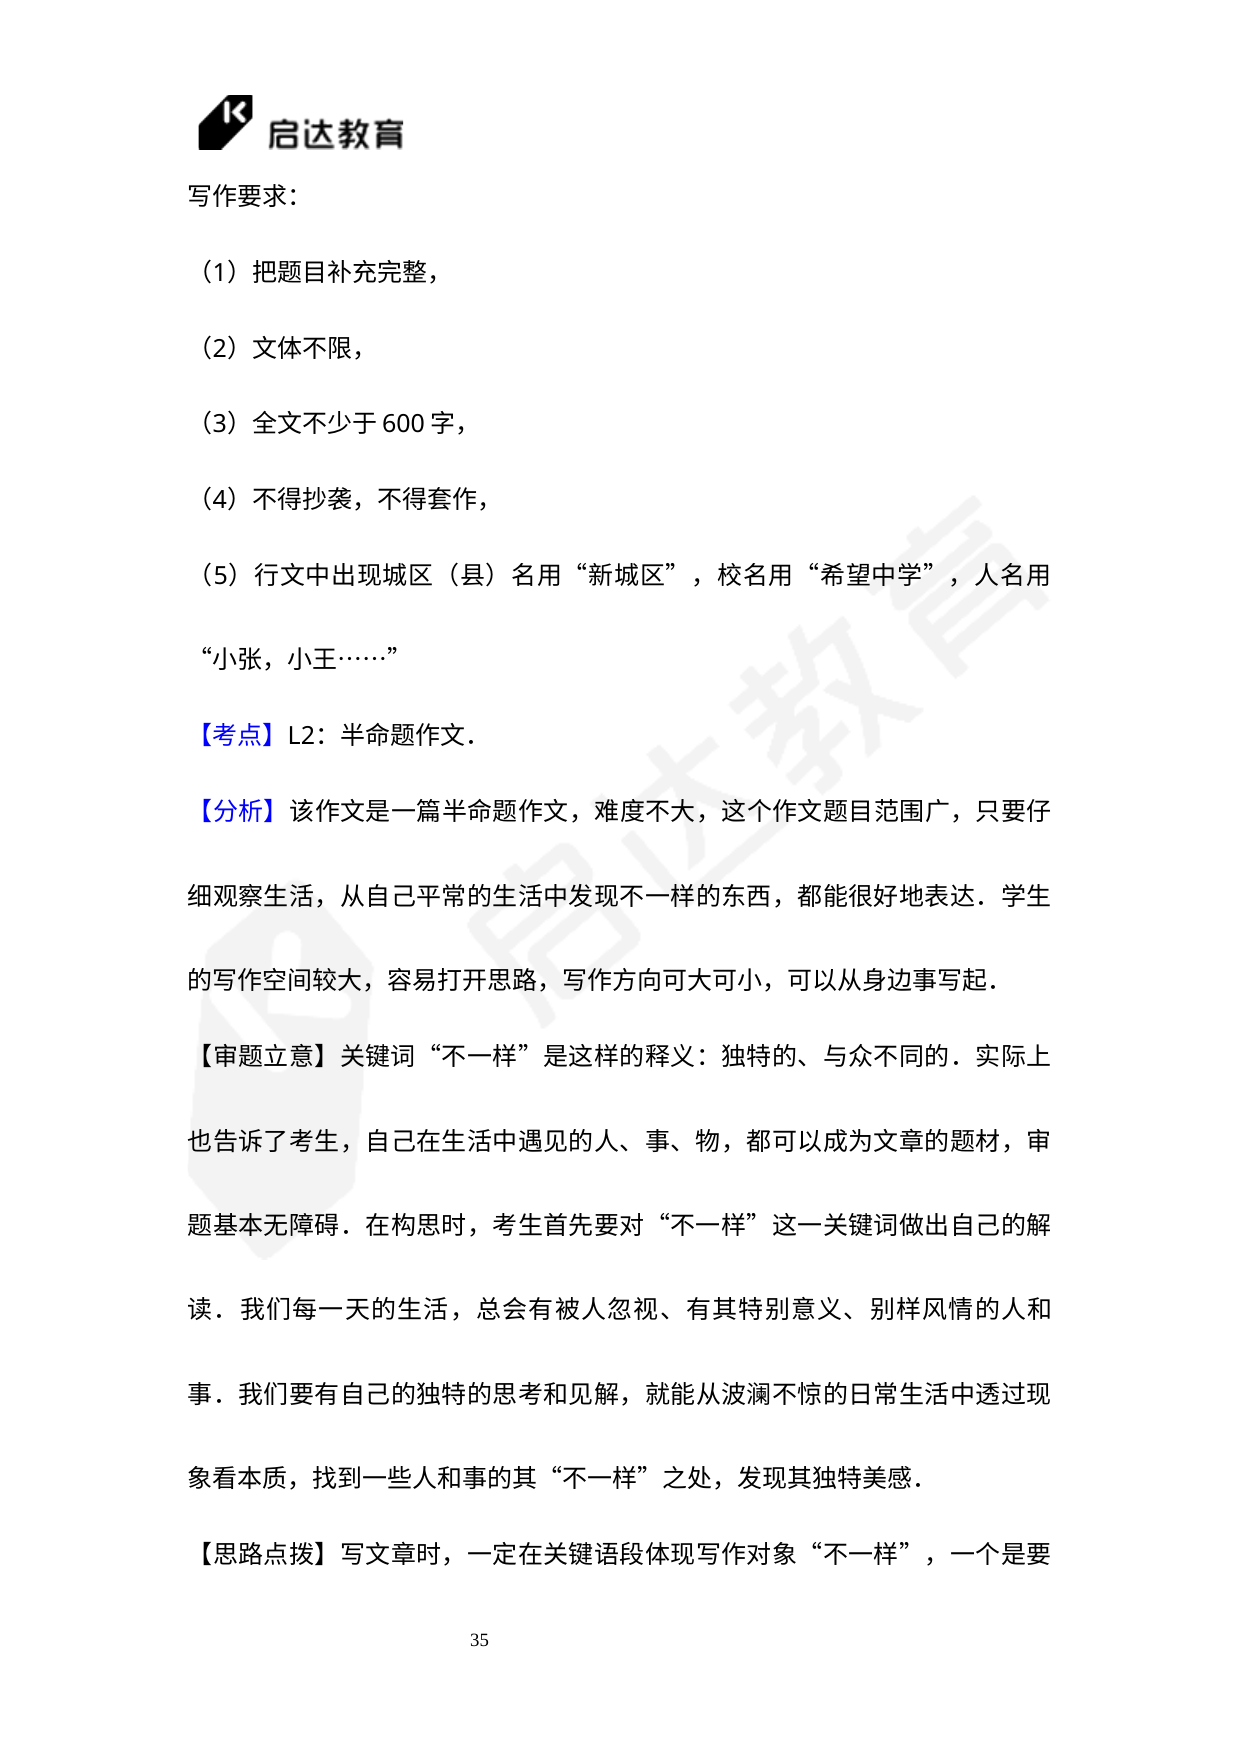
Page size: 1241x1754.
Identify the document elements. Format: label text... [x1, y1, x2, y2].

text （3）全文不少于600字， [187, 389, 1053, 454]
picture [198, 95, 404, 150]
text 【分析】该作文是一篇半命题作文，难度不大，这个作文题目范围广，只要仔细观察生活，从自己平常的生活中发现不一样的东西，都能很好地表达．学生的写作空间较大，容易打开思路，写作方向可大可小，可以从身边事写起． [187, 777, 1053, 1011]
text 【考点】L2：半命题作文． [187, 701, 1053, 766]
text （5）行文中出现城区（县）名用“新城区”，校名用“希望中学”，人名用“小张，小王……” [187, 541, 1053, 691]
text （1）把题目补充完整， [187, 238, 1053, 303]
text （2）文体不限， [187, 314, 1053, 379]
text 【审题立意】关键词“不一样”是这样的释义：独特的、与众不同的．实际上也告诉了考生，自己在生活中遇见的人、事、物，都可以成为文章的题材，审题基本无障碍．在构思时，考生首先要对“不一样”这一关键词做出自己的解读．我们每一天的生活，总会有被人忽视、有其特别意义、别样风情的人和事．我们要有自己的独特的思考和见解，就能从波澜不惊的日常生活中透过现象看本质，找到一些人和事的其“不一样”之处，发现其独特美感． [187, 1022, 1053, 1509]
text （4）不得抄袭，不得套作， [187, 465, 1053, 530]
text 【思路点拨】写文章时，一定在关键语段体现写作对象“不一样”，一个是要用具体的文字加以描述，同时也要在文章中出现“不一样”这三个字，来点题． [187, 1520, 1053, 1585]
text 写作要求： [187, 162, 1053, 227]
